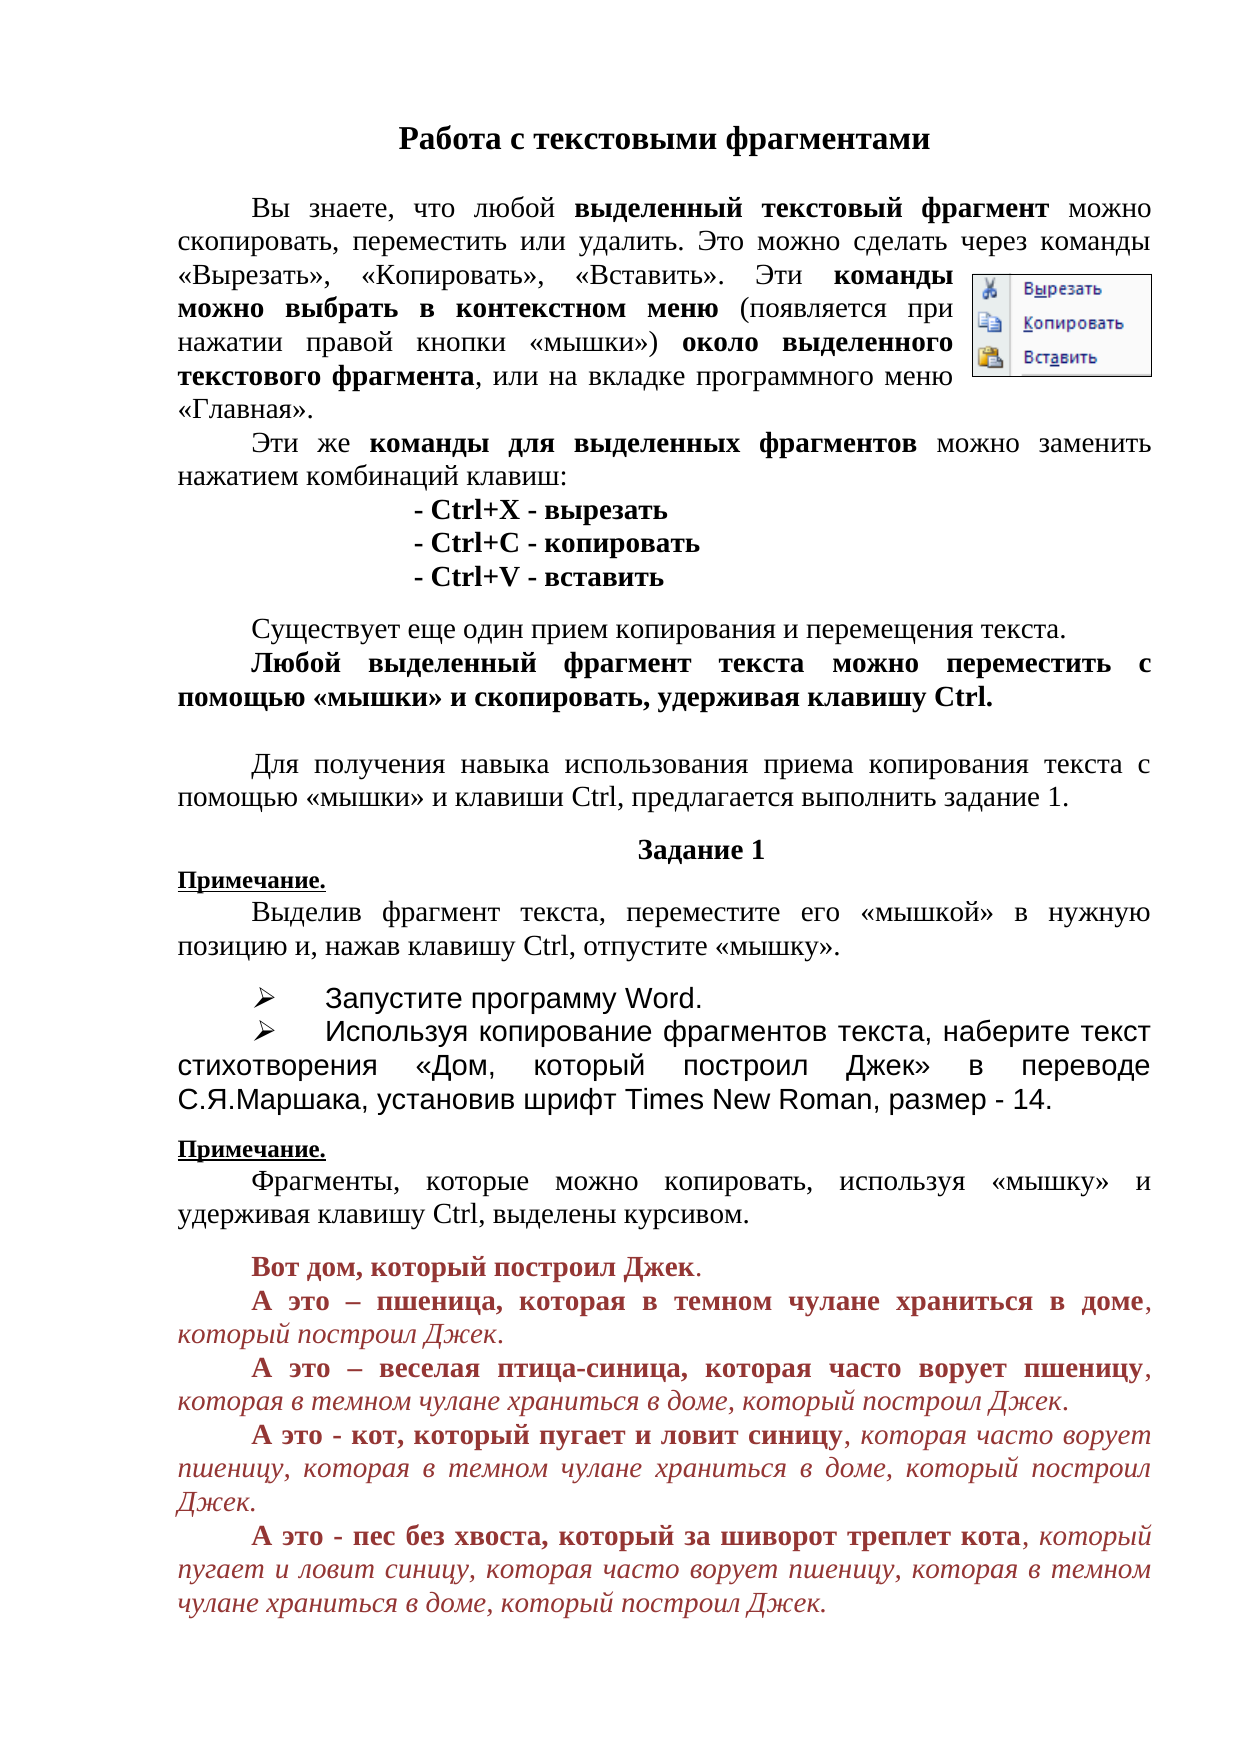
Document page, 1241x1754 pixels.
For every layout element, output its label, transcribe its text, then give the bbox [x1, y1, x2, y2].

text Примечание. [177, 866, 1152, 894]
text - Ctrl+V - вставить [177, 559, 1152, 592]
text Вы знаете, что любой выделенный текстовый фрагмент можно скопировать, переместить или удалить. Это можно сделать через команды «Вырезать», «Копировать», «Вставить». Эти команды можно выбрать в контекстном меню (появляется при нажатии правой кнопки «мышки») около выделенного текстового фрагмента, или на вкладке программного меню «Главная». [177, 190, 1152, 425]
text - Ctrl+C - копировать [177, 525, 1152, 559]
text Работа с текстовыми фрагментами [177, 118, 1152, 156]
text Вот дом, который построил Джек. [177, 1249, 1152, 1283]
text Фрагменты, которые можно копировать, используя «мышку» и удерживая клавишу Ctrl, выделены курсивом. [177, 1163, 1152, 1230]
text Любой выделенный фрагмент текста можно переместить с помощью «мышки» и скопировать, удерживая клавишу Ctrl. [177, 645, 1152, 712]
text Выделив фрагмент текста, переместите его «мышкой» в нужную позицию и, нажав клавишу Ctrl, отпустите «мышку». [177, 894, 1152, 961]
list Запустите программу Word. [177, 981, 1152, 1014]
text Примечание. [177, 1134, 1152, 1163]
text Задание 1 [177, 832, 1152, 866]
text Для получения навыка использования приема копирования текста с помощью «мышки» и клавиши Ctrl, предлагается выполнить задание 1. [177, 746, 1152, 813]
text Эти же команды для выделенных фрагментов можно заменить нажатием комбинаций клавиш: [177, 425, 1152, 492]
text А это - кот, который пугает и ловит синицу, которая часто ворует пшеницу, которая в темном чулане храниться в доме, который построил Джек. [177, 1417, 1152, 1518]
picture [973, 275, 1151, 376]
text А это – пшеница, которая в темном чулане храниться в доме, который построил Джек. [177, 1283, 1152, 1350]
text А это - пес без хвоста, который за шиворот треплет кота, который пугает и ловит синицу, которая часто ворует пшеницу, которая в темном чулане храниться в доме, который построил Джек. [177, 1518, 1152, 1618]
list Используя копирование фрагментов текста, наберите текст стихотворения «Дом, который построил Джек» в переводе С.Я.Маршака, установив шрифт Times New Roman, размер - 14. [177, 1014, 1152, 1115]
text Существует еще один прием копирования и перемещения текста. [177, 612, 1152, 645]
text А это – веселая птица-синица, которая часто ворует пшеницу, которая в темном чулане храниться в доме, который построил Джек. [177, 1350, 1152, 1417]
text - Ctrl+X - вырезать [177, 492, 1152, 525]
